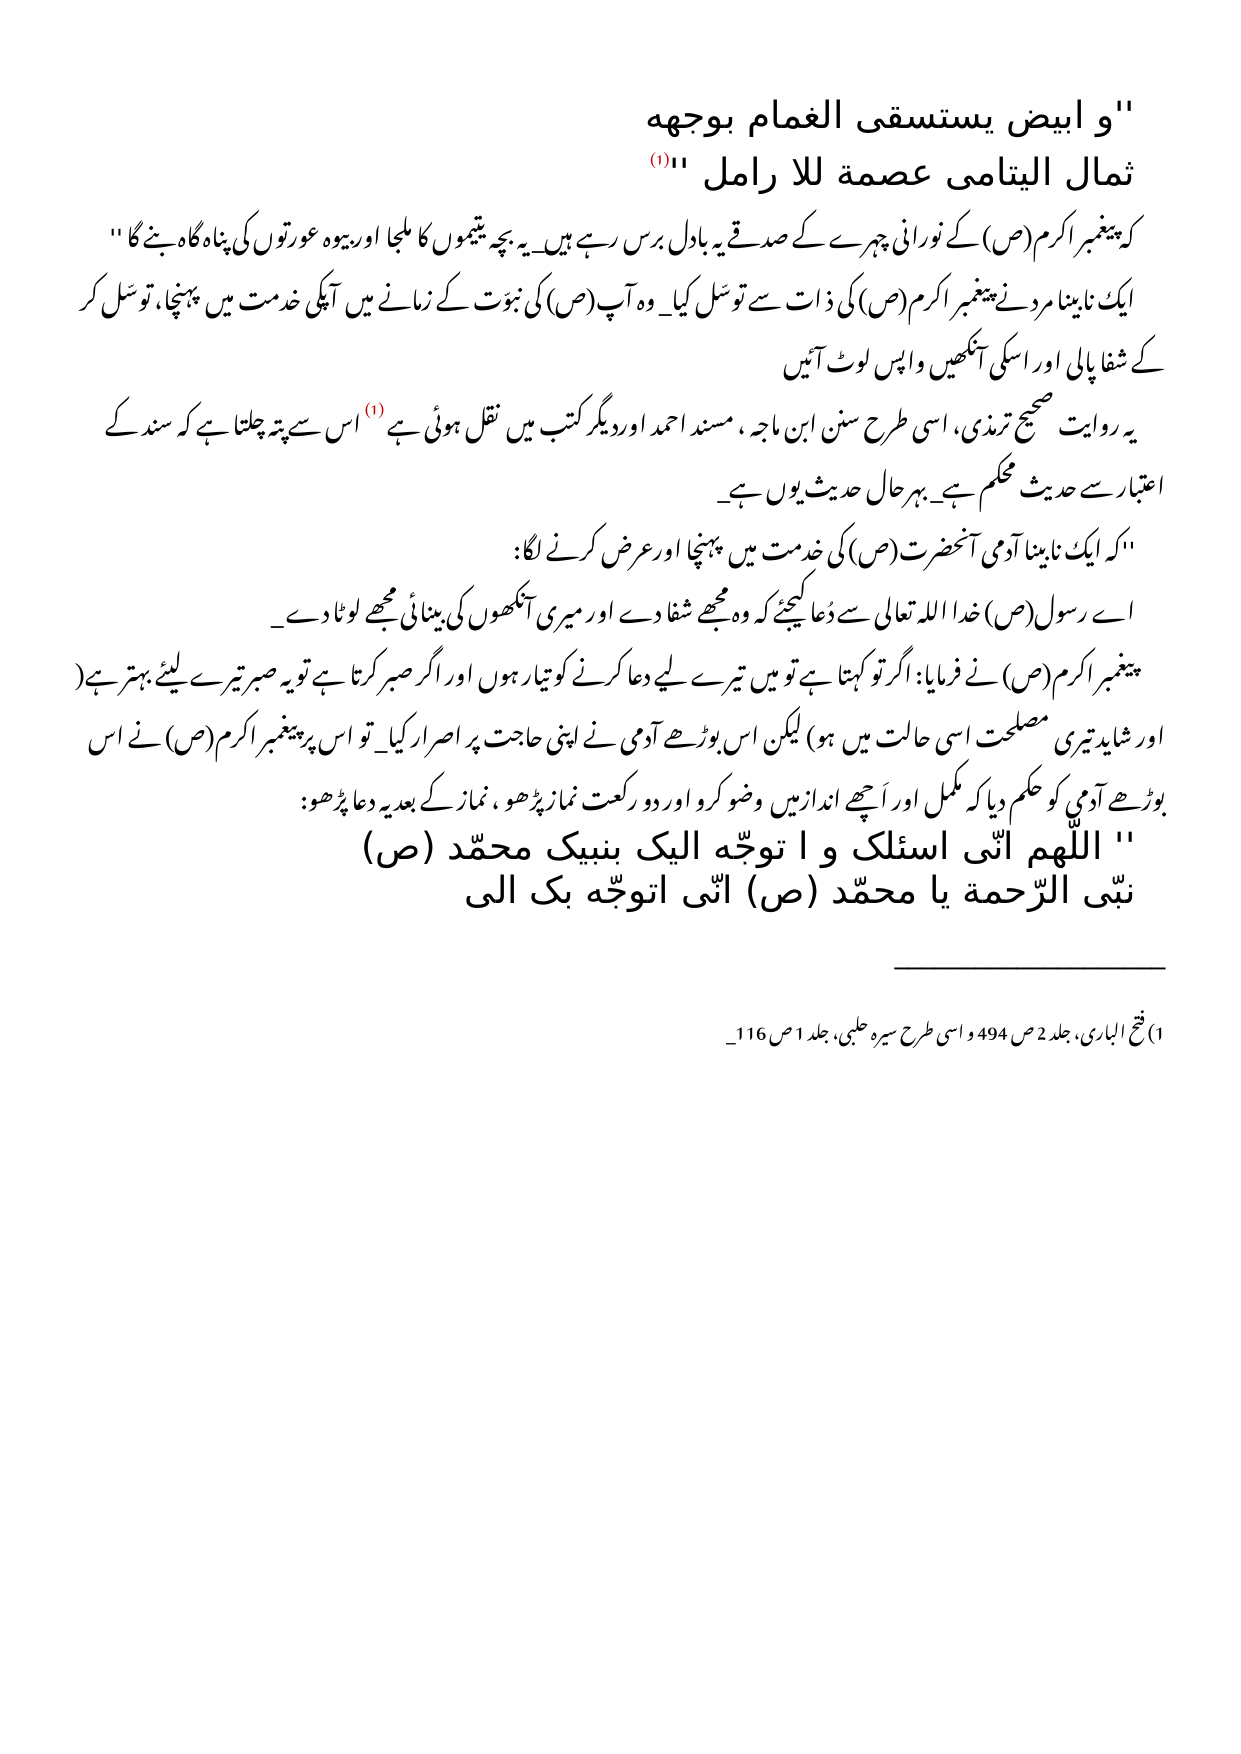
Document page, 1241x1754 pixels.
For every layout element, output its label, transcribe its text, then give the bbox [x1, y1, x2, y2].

text پیغمبر اکرم(ص) نے فرمایا: اگر تو کہتا ہے تو میں تیرے لیے دعا کرنے کو تیار ہوں اور اگر صبر کرتا ہے تو یہ صبر تیرے لیئے بہتر ہے( اور شاید تیری مصلحت اسی حالت میں ہو) لیکن اس بوڑھے آدمی نے اپنی حاجت پر اصرار کیا_ تو اس پر پیغمبر اکرم(ص) نے اس بوڑھے آدمی کو حکم دیا کہ مکمل اور اَچھے اندازمیں وضو کرو اور دو رکعت نماز پڑھو ، نماز کے بعد یہ دعا پڑھو: [75, 637, 1165, 825]
text ''کہ ایک نابینا آدمی آنحضرت(ص) کی خدمت میں پہنچا اورعرض کرنے لگا: [75, 512, 1165, 575]
text نبّی الرّحمة یا محمّد (ص) انّی اتوجّه بک الی [75, 868, 1165, 912]
text '' اللّهم انّی اسئلک و ا توجّه الیک بنبیک محمّد (ص) [75, 825, 1165, 868]
text کہ پیغمبر اکرم(ص) کے نورانی چہرے کے صدقے یہ بادل برس رہے ہیں_ یہ بچہ یتیموں کا ملجا اور بیوہ عورتوں کی پناہ گاہ بنے گا '' [75, 200, 1165, 262]
text 1) فتح الباری، جلد 2 ص 494 و اسی طرح سیرہ حلبی، جلد 1 ص 116_ [75, 1005, 1165, 1052]
text ____________________ [75, 912, 1165, 980]
text اے رسول(ص) خدا اللہ تعالی سے دُعا کیجئے کہ وہ مجھے شفا دے اور میری آنکھوں کی بینائی مجھے لوٹا دے _ [75, 575, 1165, 637]
text ''و ابیض یستسقی الغمام بوجهه [75, 94, 1165, 137]
text ثمال الیتامی عصمة للا رامل ''(1) [75, 137, 1165, 200]
text ایک نابینا مرد نے پیغمبر اکرم(ص) کی ذ ات سے توسّل کیا_ وہ آپ(ص) کی نبوّت کے زمانے میں آپکی خدمت میں پہنچا، توسّل کر کے شفا پالی اور اسکی آنکھیں واپس لوٹ آئیں [75, 262, 1165, 387]
text یہ روایت صحیح ترمذی، اسی طرح سنن ابن ماجہ ، مسند احمد اوردیگر کتب میں نقل ہوئی ہے (1) اس سے پتہ چلتا ہے کہ سند کے اعتبار سے حدیث محکم ہے_ بہرحال حدیث یوں ہے_ [75, 387, 1165, 512]
